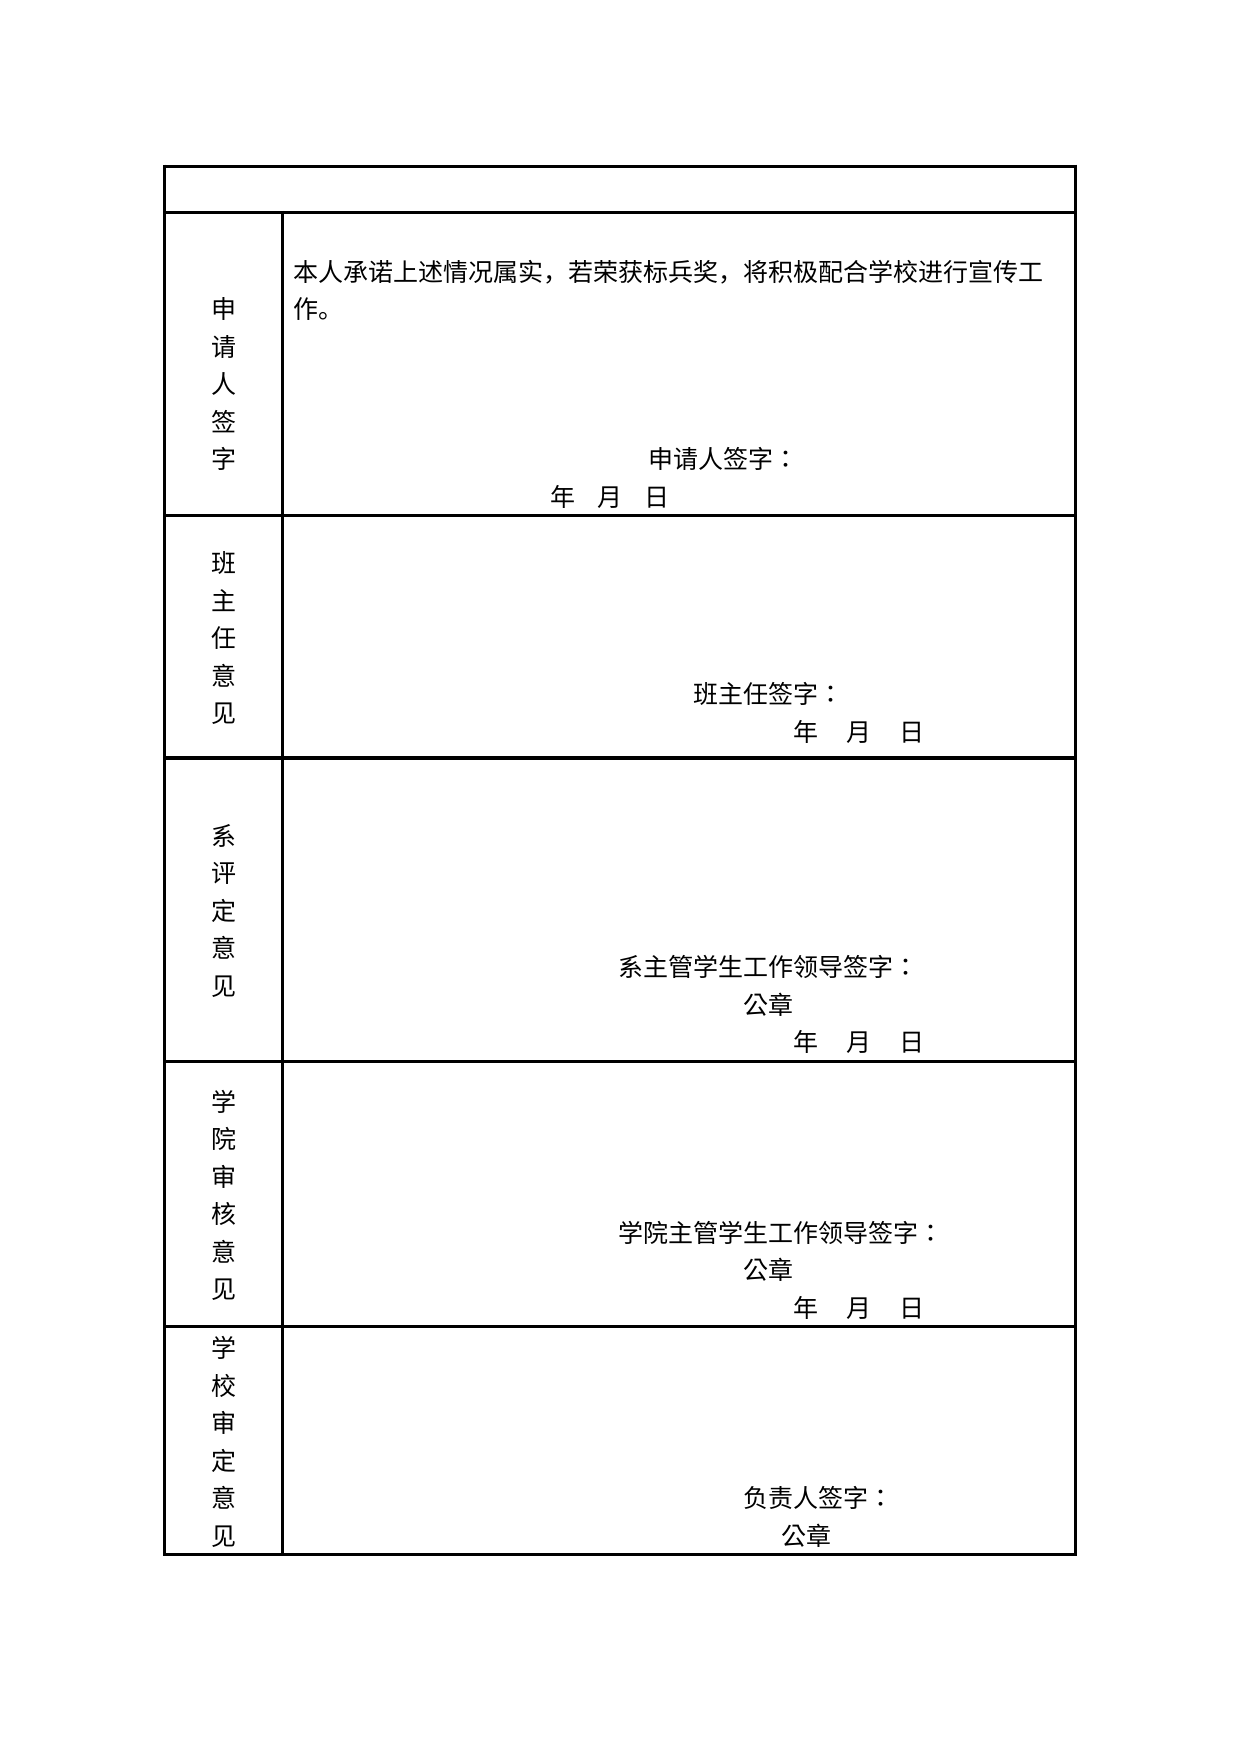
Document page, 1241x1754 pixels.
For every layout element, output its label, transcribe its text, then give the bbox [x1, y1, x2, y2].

table_cell 本人承诺上述情况属实，若荣获标兵奖，将积极配合学校进行宣传工作。 申请人签字： 年 月 日 [284, 214, 1074, 514]
table_cell 系 评 定 意 见 [166, 760, 281, 1059]
table_cell [166, 168, 1074, 211]
table_cell 班 主 任 意 见 [166, 517, 281, 756]
table_cell 学 校 审 定 意 见 [166, 1328, 281, 1553]
table_cell 学 院 审 核 意 见 [166, 1063, 281, 1325]
table_cell 班主任签字： 年 月 日 [284, 517, 1074, 756]
table_cell 系主管学生工作领导签字： 公章 年 月 日 [284, 760, 1074, 1059]
table_cell 负责人签字： 公章 年 月 日 [284, 1328, 1074, 1553]
table_cell 申 请 人 签 字 [166, 214, 281, 514]
table_cell 学院主管学生工作领导签字： 公章 年 月 日 [284, 1063, 1074, 1325]
